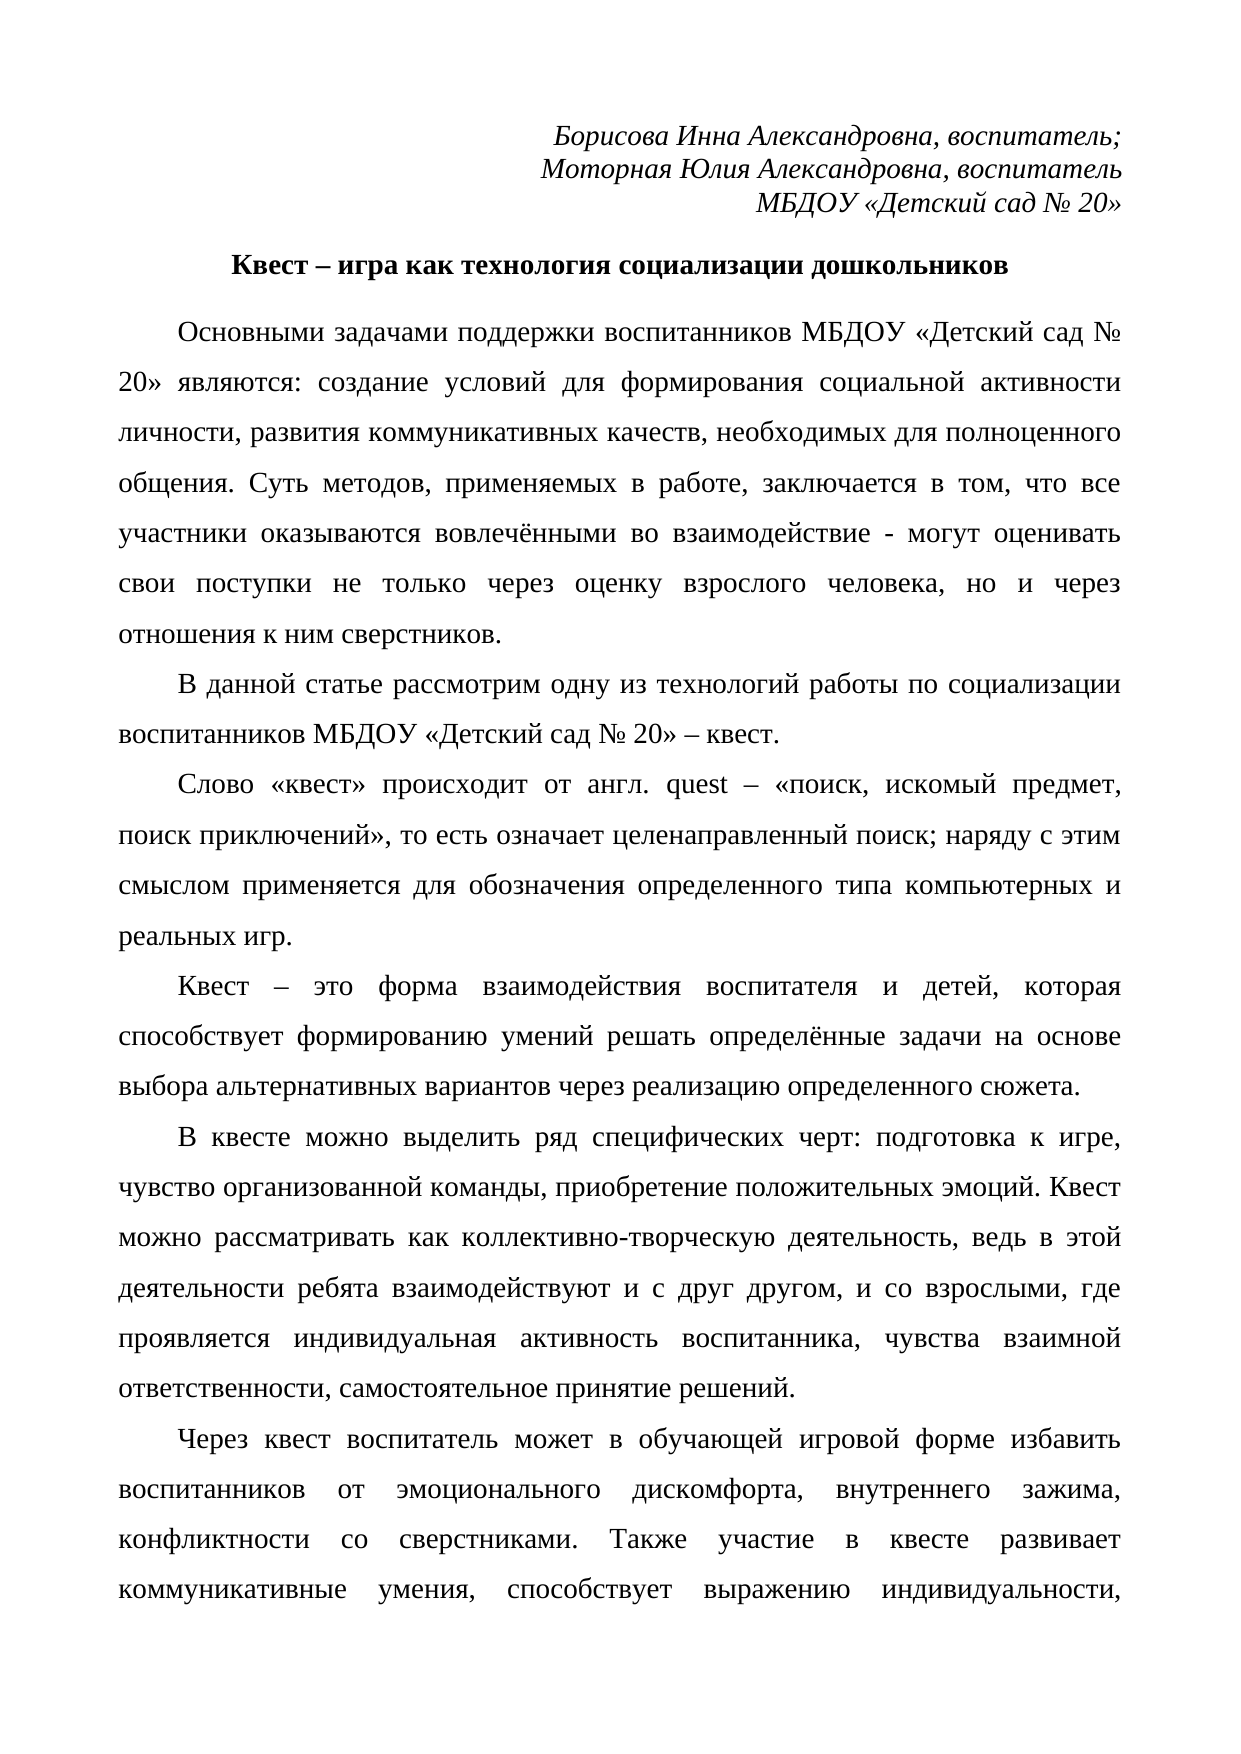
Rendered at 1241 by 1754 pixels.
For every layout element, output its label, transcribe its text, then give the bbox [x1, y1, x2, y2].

text В квесте можно выделить ряд специфических черт: подготовка к игре, чувство организованной команды, приобретение положительных эмоций. Квест можно рассматривать как коллективно-творческую деятельность, ведь в этой деятельности ребята взаимодействуют и с друг другом, и со взрослыми, где проявляется индивидуальная активность воспитанника, чувства взаимной ответственности, самостоятельное принятие решений. [118, 1119, 1122, 1404]
text МБДОУ «Детский сад № 20» [118, 185, 1122, 219]
text Квест – игра как технология социализации дошкольников [118, 247, 1122, 280]
text В данной статье рассмотрим одну из технологий работы по социализации воспитанников МБДОУ «Детский сад № 20» – квест. [118, 666, 1122, 750]
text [118, 1421, 1122, 1605]
text Борисова Инна Александровна, воспитатель; [118, 118, 1122, 152]
text Квест – это форма взаимодействия воспитателя и детей, которая способствует формированию умений решать определённые задачи на основе выбора альтернативных вариантов через реализацию определенного сюжета. [118, 968, 1122, 1102]
text Основными задачами поддержки воспитанников МБДОУ «Детский сад № 20» являются: создание условий для формирования социальной активности личности, развития коммуникативных качеств, необходимых для полноценного общения. Суть методов, применяемых в работе, заключается в том, что все участники оказываются вовлечёнными во взаимодействие - могут оценивать свои поступки не только через оценку взрослого человека, но и через отношения к ним сверстников. [118, 314, 1122, 649]
text Моторная Юлия Александровна, воспитатель [118, 152, 1122, 185]
text Слово «квест» происходит от англ. quest – «поиск, искомый предмет, поиск приключений», то есть означает целенаправленный поиск; наряду с этим смыслом применяется для обозначения определенного типа компьютерных и реальных игр. [118, 767, 1122, 951]
